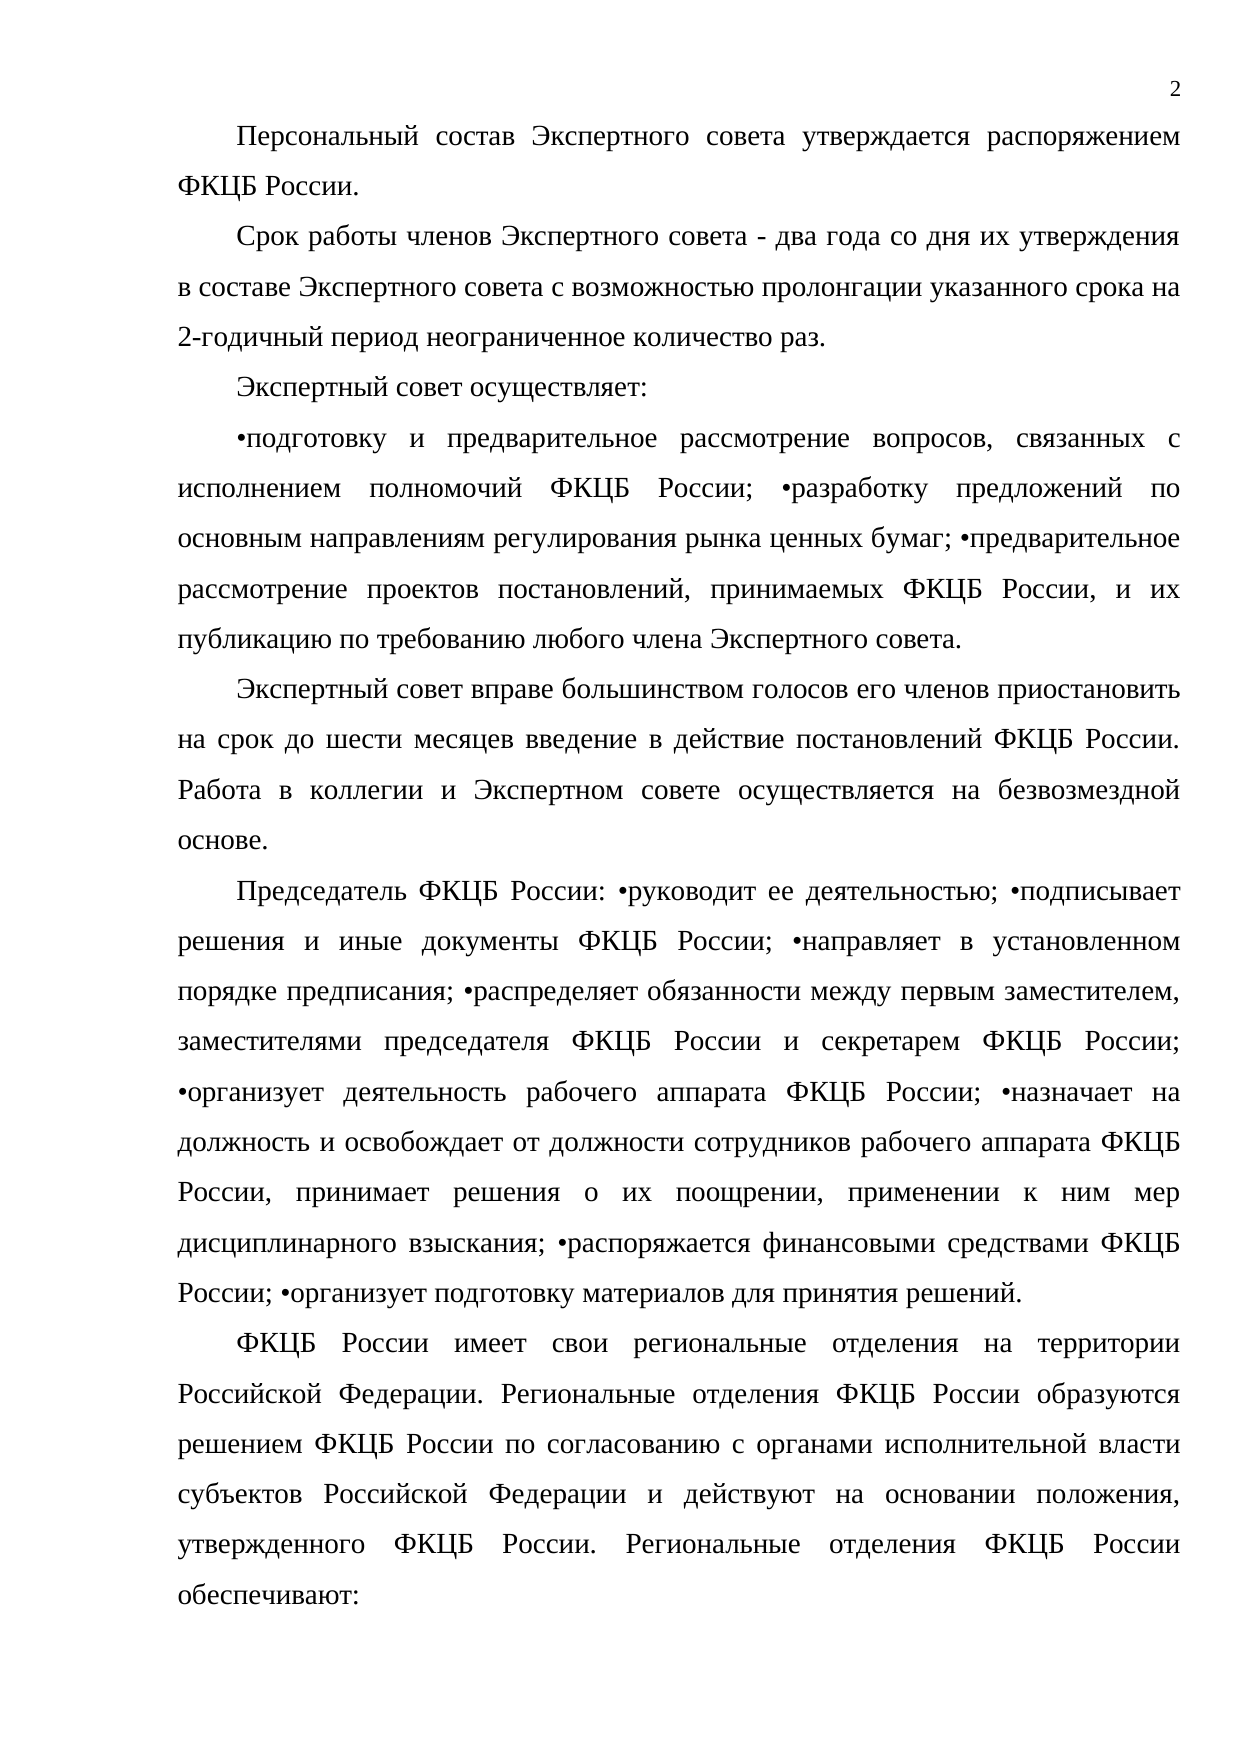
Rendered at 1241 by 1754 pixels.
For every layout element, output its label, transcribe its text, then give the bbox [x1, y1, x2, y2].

list Экспертный совет вправе большинством голосов его членов приостановить на срок до шести месяцев введение в действие постановлений ФКЦБ России. Работа в коллегии и Экспертном совете осуществляется на безвозмездной основе. [177, 672, 1181, 856]
list Экспертный совет осуществляет: [177, 370, 1181, 403]
list Срок работы членов Экспертного совета - два года со дня их утверждения в составе Экспертного совета с возможностью пролонгации указанного срока на 2-годичный период неограниченное количество раз. [177, 219, 1181, 353]
list Персональный состав Экспертного совета утверждается распоряжением ФКЦБ России. [177, 118, 1181, 202]
list •подготовку и предварительное рассмотрение вопросов, связанных с исполнением полномочий ФКЦБ России; •разработку предложений по основным направлениям регулирования рынка ценных бумаг; •предварительное рассмотрение проектов постановлений, принимаемых ФКЦБ России, и их публикацию по требованию любого члена Экспертного совета. [177, 420, 1181, 655]
list Председатель ФКЦБ России: •руководит ее деятельностью; •подписывает решения и иные документы ФКЦБ России; •направляет в установленном порядке предписания; •распределяет обязанности между первым заместителем, заместителями председателя ФКЦБ России и секретарем ФКЦБ России; •организует деятельность рабочего аппарата ФКЦБ России; •назначает на должность и освобождает от должности сотрудников рабочего аппарата ФКЦБ России, принимает решения о их поощрении, применении к ним мер дисциплинарного взыскания; •распоряжается финансовыми средствами ФКЦБ России; •организует подготовку материалов для принятия решений. [177, 873, 1181, 1309]
list ФКЦБ России имеет свои региональные отделения на территории Российской Федерации. Региональные отделения ФКЦБ России образуются решением ФКЦБ России по согласованию с органами исполнительной власти субъектов Российской Федерации и действуют на основании положения, утвержденного ФКЦБ России. Региональные отделения ФКЦБ России обеспечивают: [177, 1326, 1181, 1611]
